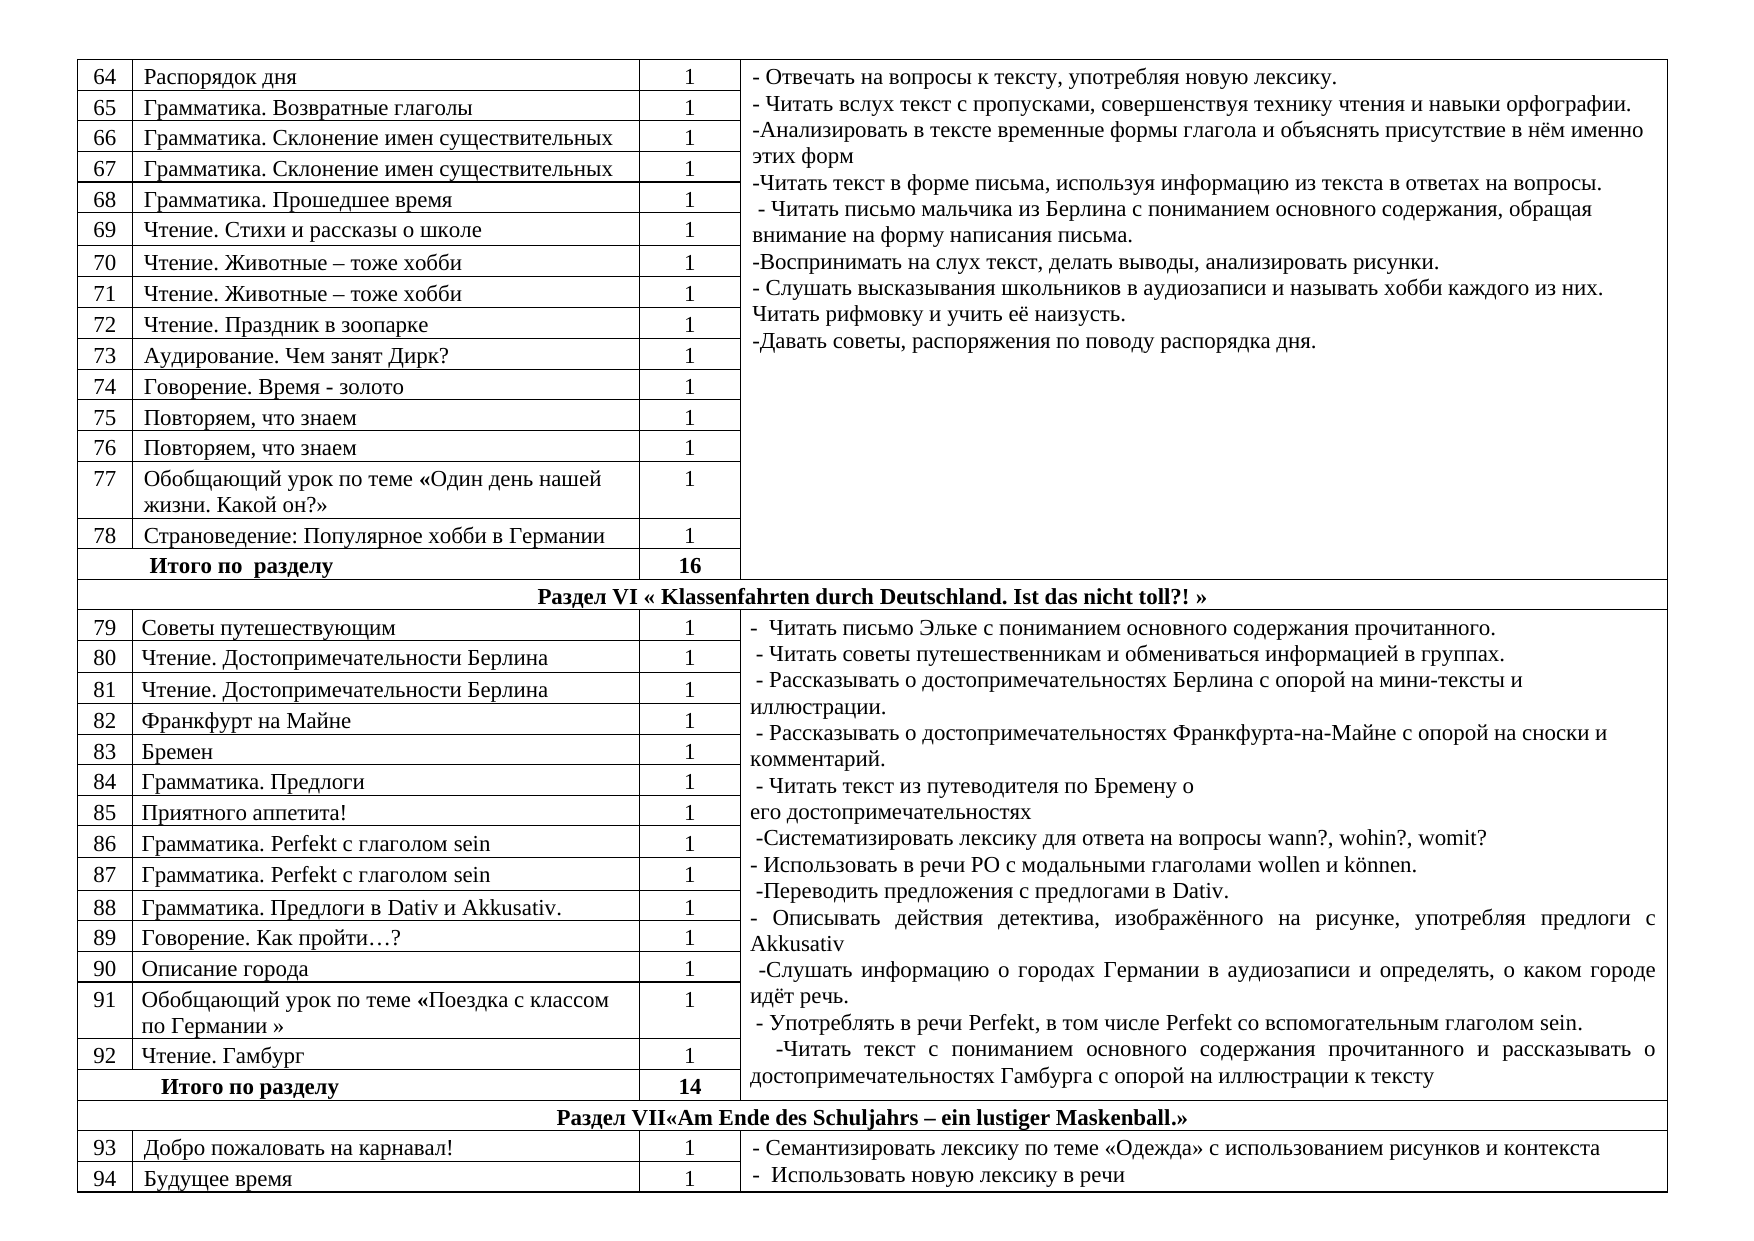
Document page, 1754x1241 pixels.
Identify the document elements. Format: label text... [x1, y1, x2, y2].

table_cell Чтение. Животные – тоже хобби [133, 277, 639, 307]
table_cell 93 [78, 1131, 132, 1161]
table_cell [741, 60, 1667, 579]
table_cell Описание города [133, 952, 639, 981]
table_cell 1 [640, 1162, 740, 1191]
table_cell Страноведение: Популярное хобби в Германии [133, 519, 639, 548]
table_cell 1 [640, 370, 740, 399]
table_cell 85 [78, 796, 132, 825]
table_cell 82 [78, 704, 132, 733]
table_cell Говорение. Время - золото [133, 370, 639, 399]
table_cell 92 [78, 1039, 132, 1069]
table_cell 91 [78, 983, 132, 1038]
table_cell 1 [640, 704, 740, 733]
table_cell 69 [78, 213, 132, 245]
table_cell 68 [78, 183, 132, 212]
table_cell 1 [640, 91, 740, 120]
table_cell Чтение. Праздник в зоопарке [133, 308, 639, 337]
table_cell 1 [640, 952, 740, 981]
table_cell Грамматика. Perfekt с глаголом sein [133, 826, 639, 857]
table_cell 1 [640, 610, 740, 640]
table_cell 72 [78, 308, 132, 337]
table_cell 1 [640, 1131, 740, 1161]
table_cell Грамматика. Предлоги в Dativ и Akkusativ. [133, 891, 639, 920]
table_cell 87 [78, 858, 132, 889]
table_cell Говорение. Как пройти…? [133, 921, 639, 951]
table_cell 70 [78, 246, 132, 276]
table_cell Обобщающий урок по теме «Один день нашей жизни. Какой он?» [133, 462, 639, 517]
table_cell 1 [640, 796, 740, 825]
table_cell 1 [640, 246, 740, 276]
table_cell 67 [78, 152, 132, 181]
table_cell 75 [78, 400, 132, 430]
table_cell Приятного аппетита! [133, 796, 639, 825]
table_cell Бремен [133, 735, 639, 764]
table_cell 1 [640, 641, 740, 672]
table_cell Раздел VI « Klassenfahrten durch Deutschland. Ist das nicht toll?! » [78, 580, 1667, 609]
table_cell 1 [640, 891, 740, 920]
table_cell Чтение. Достопримечательности Берлина [133, 641, 639, 672]
table_cell 71 [78, 277, 132, 307]
table_cell Будущее время [133, 1162, 639, 1191]
table_cell 88 [78, 891, 132, 920]
table_cell 1 [640, 462, 740, 517]
table_cell 65 [78, 91, 132, 120]
table_cell 1 [640, 673, 740, 703]
table_cell 80 [78, 641, 132, 672]
table_cell 1 [640, 183, 740, 212]
table_cell 78 [78, 519, 132, 548]
table_cell 66 [78, 121, 132, 151]
table_cell 64 [78, 60, 132, 89]
table_cell Чтение. Гамбург [133, 1039, 639, 1069]
table_cell 1 [640, 152, 740, 181]
table_cell 1 [640, 921, 740, 951]
table_cell 1 [640, 1039, 740, 1069]
table_cell 1 [640, 400, 740, 430]
table_cell 1 [640, 826, 740, 857]
table_cell 1 [640, 308, 740, 337]
table_cell 86 [78, 826, 132, 857]
table_cell 1 [640, 213, 740, 245]
table_cell 1 [640, 277, 740, 307]
table_cell 1 [640, 519, 740, 548]
table_cell 76 [78, 431, 132, 461]
table_cell Чтение. Стихи и рассказы о школе [133, 213, 639, 245]
table_cell 74 [78, 370, 132, 399]
table_cell Грамматика. Perfekt с глаголом sein [133, 858, 639, 889]
table_cell 14 [640, 1070, 740, 1099]
table_cell 1 [640, 60, 740, 89]
table_cell 90 [78, 952, 132, 981]
table_cell Советы путешествующим [133, 610, 639, 640]
table_cell 79 [78, 610, 132, 640]
table_cell 1 [640, 121, 740, 151]
table_cell Распорядок дня [133, 60, 639, 89]
table_cell Итого по разделу [78, 549, 639, 579]
table_cell 81 [78, 673, 132, 703]
table_cell 1 [640, 983, 740, 1038]
table_cell 94 [78, 1162, 132, 1191]
table_cell Грамматика. Возвратные глаголы [133, 91, 639, 120]
table_cell Повторяем, что знаем [133, 400, 639, 430]
table_cell Обобщающий урок по теме «Поездка с классом по Германии » [133, 983, 639, 1038]
table_cell 77 [78, 462, 132, 517]
table_cell 83 [78, 735, 132, 764]
table_cell 89 [78, 921, 132, 951]
table_cell Раздел VII«Am Ende des Schuljahrs – ein lustiger Maskenball.» [78, 1101, 1667, 1130]
table_cell 84 [78, 765, 132, 795]
table_cell Грамматика. Склонение имен существительных [133, 121, 639, 151]
table_cell Грамматика. Предлоги [133, 765, 639, 795]
table_cell - Семантизировать лексику по теме «Одежда» с использованием рисунков и контекста - Использовать новую лексику в речи Читать по ролям полилог с полным пониманием содержания - Инсценировать полилог - Читать диалог и переводить его - Обсуждать объявление о карнавале, участвовать в распределении ролей - Знакомиться с правилами образования будущего времени и его употреблением в речи - Обсуждать в группах содержание диалога - Читать вслух стихотворение за диктором - Учить стихотворение наизусть [741, 1131, 1667, 1191]
table_cell 1 [640, 735, 740, 764]
table_cell Чтение. Животные – тоже хобби [133, 246, 639, 276]
table_cell 1 [640, 431, 740, 461]
table_cell Аудирование. Чем занят Дирк? [133, 339, 639, 369]
table_cell 16 [640, 549, 740, 579]
table_cell Повторяем, что знаем [133, 431, 639, 461]
table_cell Грамматика. Склонение имен существительных [133, 152, 639, 181]
table_cell Чтение. Достопримечательности Берлина [133, 673, 639, 703]
table_cell 1 [640, 858, 740, 889]
table_cell Добро пожаловать на карнавал! [133, 1131, 639, 1161]
table_cell 73 [78, 339, 132, 369]
table_cell - Читать письмо Эльке с пониманием основного содержания прочитанного. - Читать советы путешественникам и обмениваться информацией в группах. - Рассказывать о достопримечательностях Берлина с опорой на мини-тексты и иллюстрации. - Рассказывать о достопримечательностях Франкфурта-на-Майне с опорой на сноски и комментарий. - Читать текст из путеводителя по Бремену о его достопримечательностях -Систематизировать лексику для ответа на вопросы wann?, wohin?, womit? - Использовать в речи РО с модальными глаголами wollen и können. -Переводить предложения с предлогами в Dativ. - Описывать действия детектива, изображённого на рисунке, употребляя предлоги с Akkusativ -Слушать информацию о городах Германии в аудиозаписи и определять, о каком городе идёт речь. - Употреблять в речи Perfekt, в том числе Perfekt со вспомогательным глаголом sein. -Читать текст с пониманием основного содержания прочитанного и рассказывать о достопримечательностях Гамбурга с опорой на иллюстрации к тексту [741, 610, 1667, 1099]
table_cell 1 [640, 765, 740, 795]
table_cell Грамматика. Прошедшее время [133, 183, 639, 212]
table_cell Итого по разделу [78, 1070, 639, 1099]
table_cell Франкфурт на Майне [133, 704, 639, 733]
table_cell 1 [640, 339, 740, 369]
